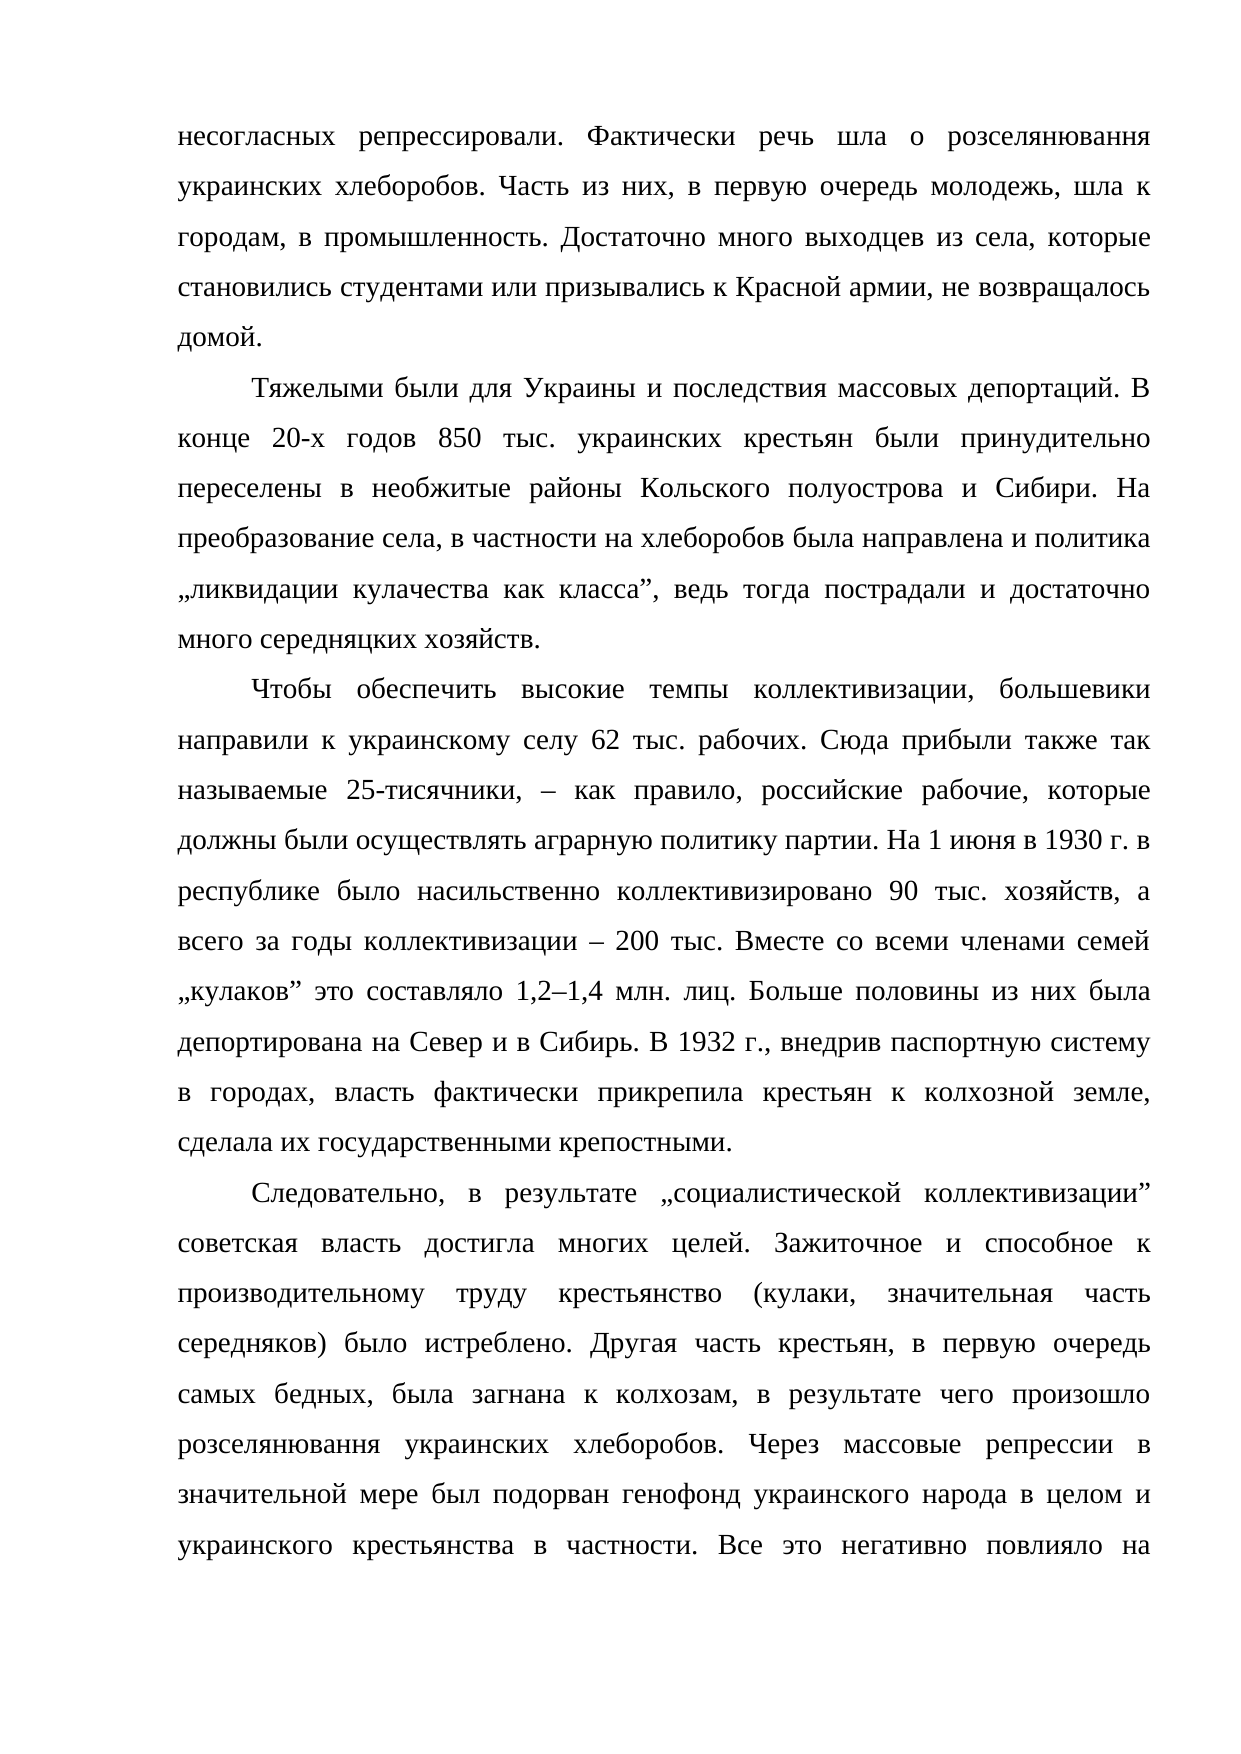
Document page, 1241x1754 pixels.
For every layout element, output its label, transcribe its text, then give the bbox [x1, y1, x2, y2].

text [177, 118, 1152, 353]
text Чтобы обеспечить высокие темпы коллективизации, большевики направили к украинскому селу 62 тыс. рабочих. Сюда прибыли также так называемые 25-тисячники, – как правило, российские рабочие, которые должны были осуществлять аграрную политику партии. На 1 июня в . в республике было насильственно коллективизировано 90 тыс. хозяйств, а всего за годы коллективизации – 200 тыс. Вместе со всеми членами семей „кулаков” это составляло 1,2–1,4 млн. лиц. Больше половины из них была депортирована на Север и в Сибирь. В ., внедрив паспортную систему в городах, власть фактически прикрепила крестьян к колхозной земле, сделала их государственными крепостными. [177, 672, 1152, 1158]
text Тяжелыми были для Украины и последствия массовых депортаций. В конце 20-х годов 850 тыс. украинских крестьян были принудительно переселены в необжитые районы Кольского полуострова и Сибири. На преобразование села, в частности на хлеборобов была направлена и политика „ликвидации кулачества как класса”, ведь тогда пострадали и достаточно много середняцких хозяйств. [177, 370, 1152, 655]
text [177, 1175, 1152, 1560]
